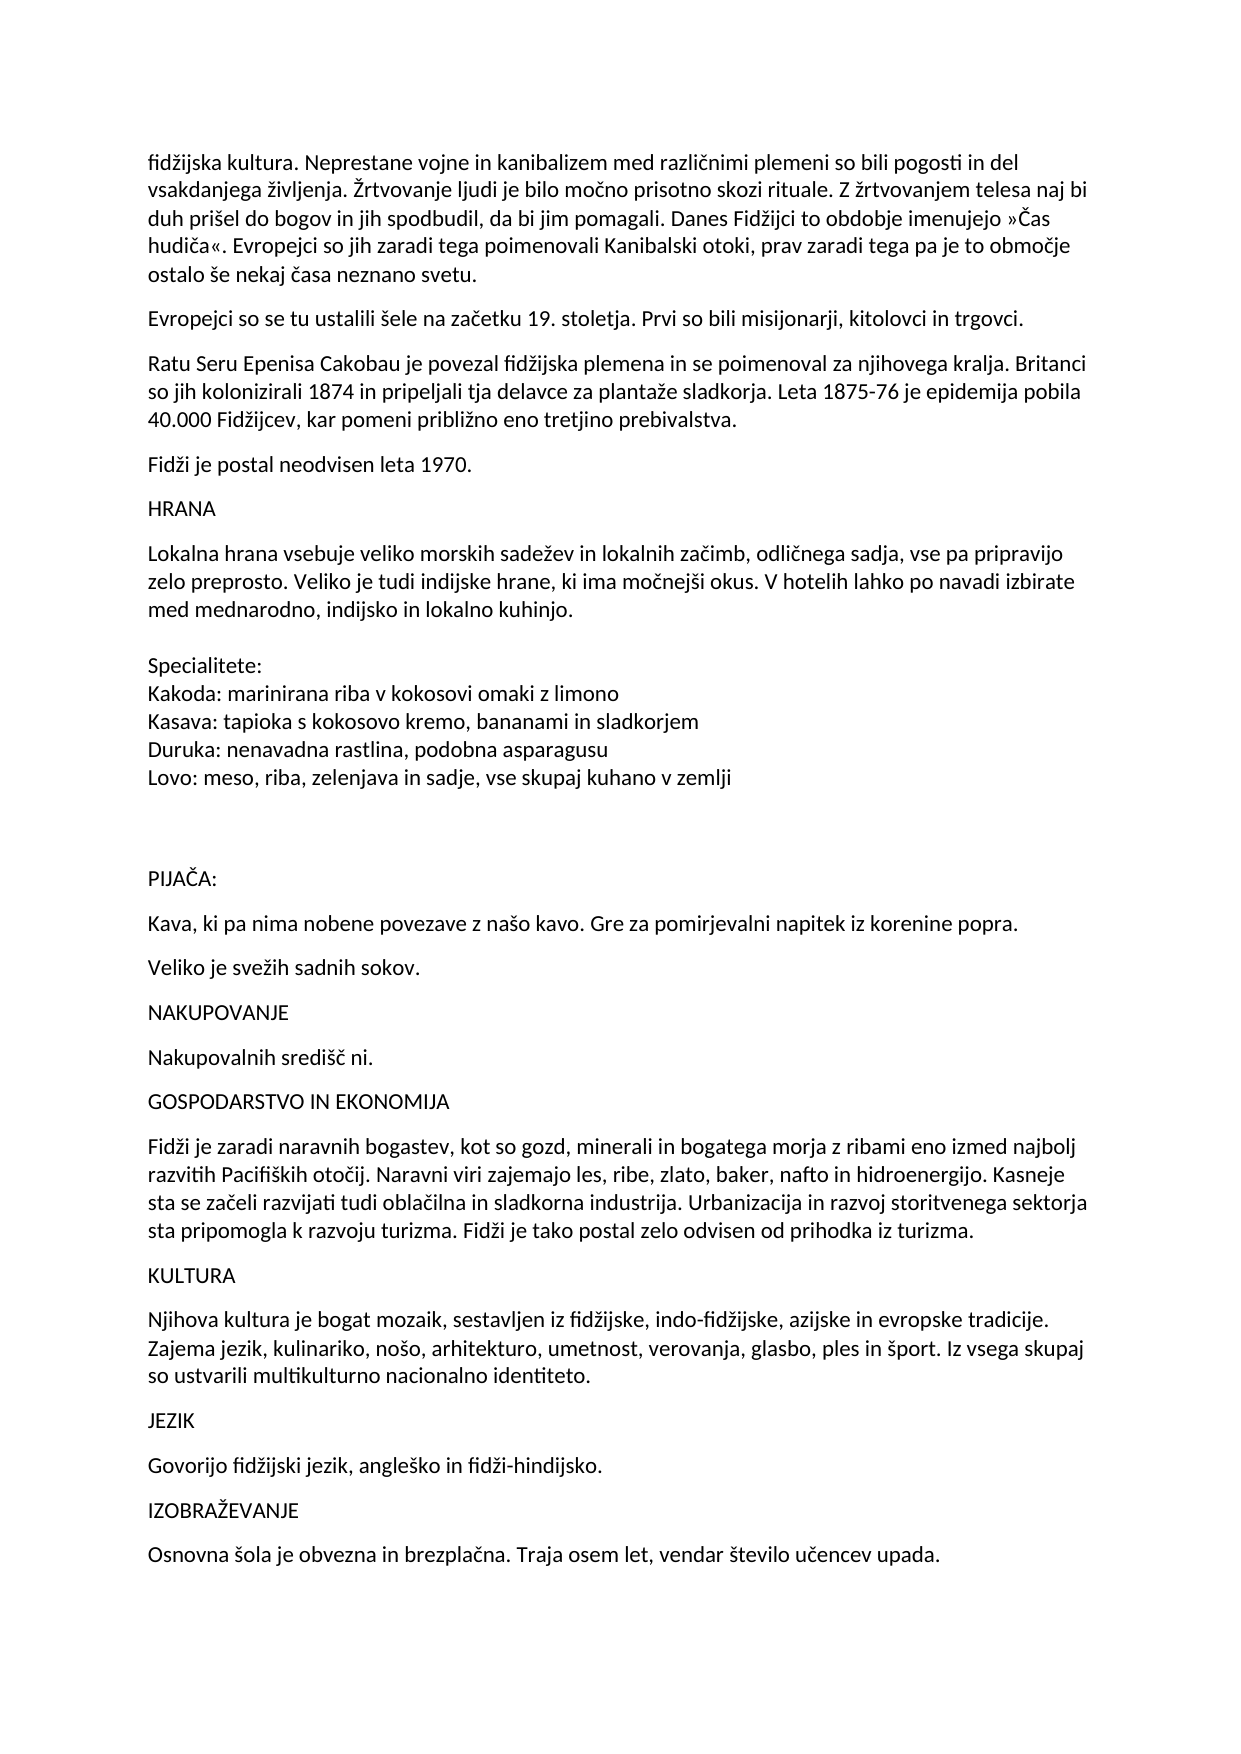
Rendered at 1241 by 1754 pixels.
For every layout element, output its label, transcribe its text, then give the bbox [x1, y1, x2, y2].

text Lokalna hrana vsebuje veliko morskih sadežev in lokalnih začimb, odličnega sadja, vse pa pripravijo zelo preprosto. Veliko je tudi indijske hrane, ki ima močnejši okus. V hotelih lahko po navadi izbirate med mednarodno, indijsko in lokalno kuhinjo. Specialitete: Kakoda: marinirana riba v kokosovi omaki z limono Kasava: tapioka s kokosovo kremo, bananami in sladkorjem Duruka: nenavadna rastlina, podobna asparagusu Lovo: meso, riba, zelenjava in sadje, vse skupaj kuhano v zemlji [148, 539, 1093, 847]
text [148, 148, 1093, 288]
text GOSPODARSTVO IN EKONOMIJA [148, 1087, 1093, 1116]
text Fidži je zaradi naravnih bogastev, kot so gozd, minerali in bogatega morja z ribami eno izmed najbolj razvitih Pacifiških otočij. Naravni viri zajemajo les, ribe, zlato, baker, nafto in hidroenergijo. Kasneje sta se začeli razvijati tudi oblačilna in sladkorna industrija. Urbanizacija in razvoj storitvenega sektorja sta pripomogla k razvoju turizma. Fidži je tako postal zelo odvisen od prihodka iz turizma. [148, 1132, 1093, 1244]
text Osnovna šola je obvezna in brezplačna. Traja osem let, vendar število učencev upada. [148, 1540, 1093, 1568]
text Govorijo fidžijski jezik, angleško in fidži-hindijsko. [148, 1451, 1093, 1479]
text KULTURA [148, 1261, 1093, 1289]
text Ratu Seru Epenisa Cakobau je povezal fidžijska plemena in se poimenoval za njihovega kralja. Britanci so jih kolonizirali 1874 in pripeljali tja delavce za plantaže sladkorja. Leta 1875-76 je epidemija pobila 40.000 Fidžijcev, kar pomeni približno eno tretjino prebivalstva. [148, 349, 1093, 433]
text Nakupovalnih središč ni. [148, 1043, 1093, 1071]
text JEZIK [148, 1406, 1093, 1434]
text HRANA [148, 494, 1093, 522]
text NAKUPOVANJE [148, 998, 1093, 1026]
text Evropejci so se tu ustalili šele na začetku 19. stoletja. Prvi so bili misijonarji, kitolovci in trgovci. [148, 304, 1093, 332]
text Kava, ki pa nima nobene povezave z našo kavo. Gre za pomirjevalni napitek iz korenine popra. [148, 909, 1093, 937]
text PIJAČA: [148, 864, 1093, 892]
text Fidži je postal neodvisen leta 1970. [148, 450, 1093, 478]
text IZOBRAŽEVANJE [148, 1496, 1093, 1524]
text Veliko je svežih sadnih sokov. [148, 953, 1093, 981]
text Njihova kultura je bogat mozaik, sestavljen iz fidžijske, indo-fidžijske, azijske in evropske tradicije. Zajema jezik, kulinariko, nošo, arhitekturo, umetnost, verovanja, glasbo, ples in šport. Iz vsega skupaj so ustvarili multikulturno nacionalno identiteto. [148, 1306, 1093, 1390]
